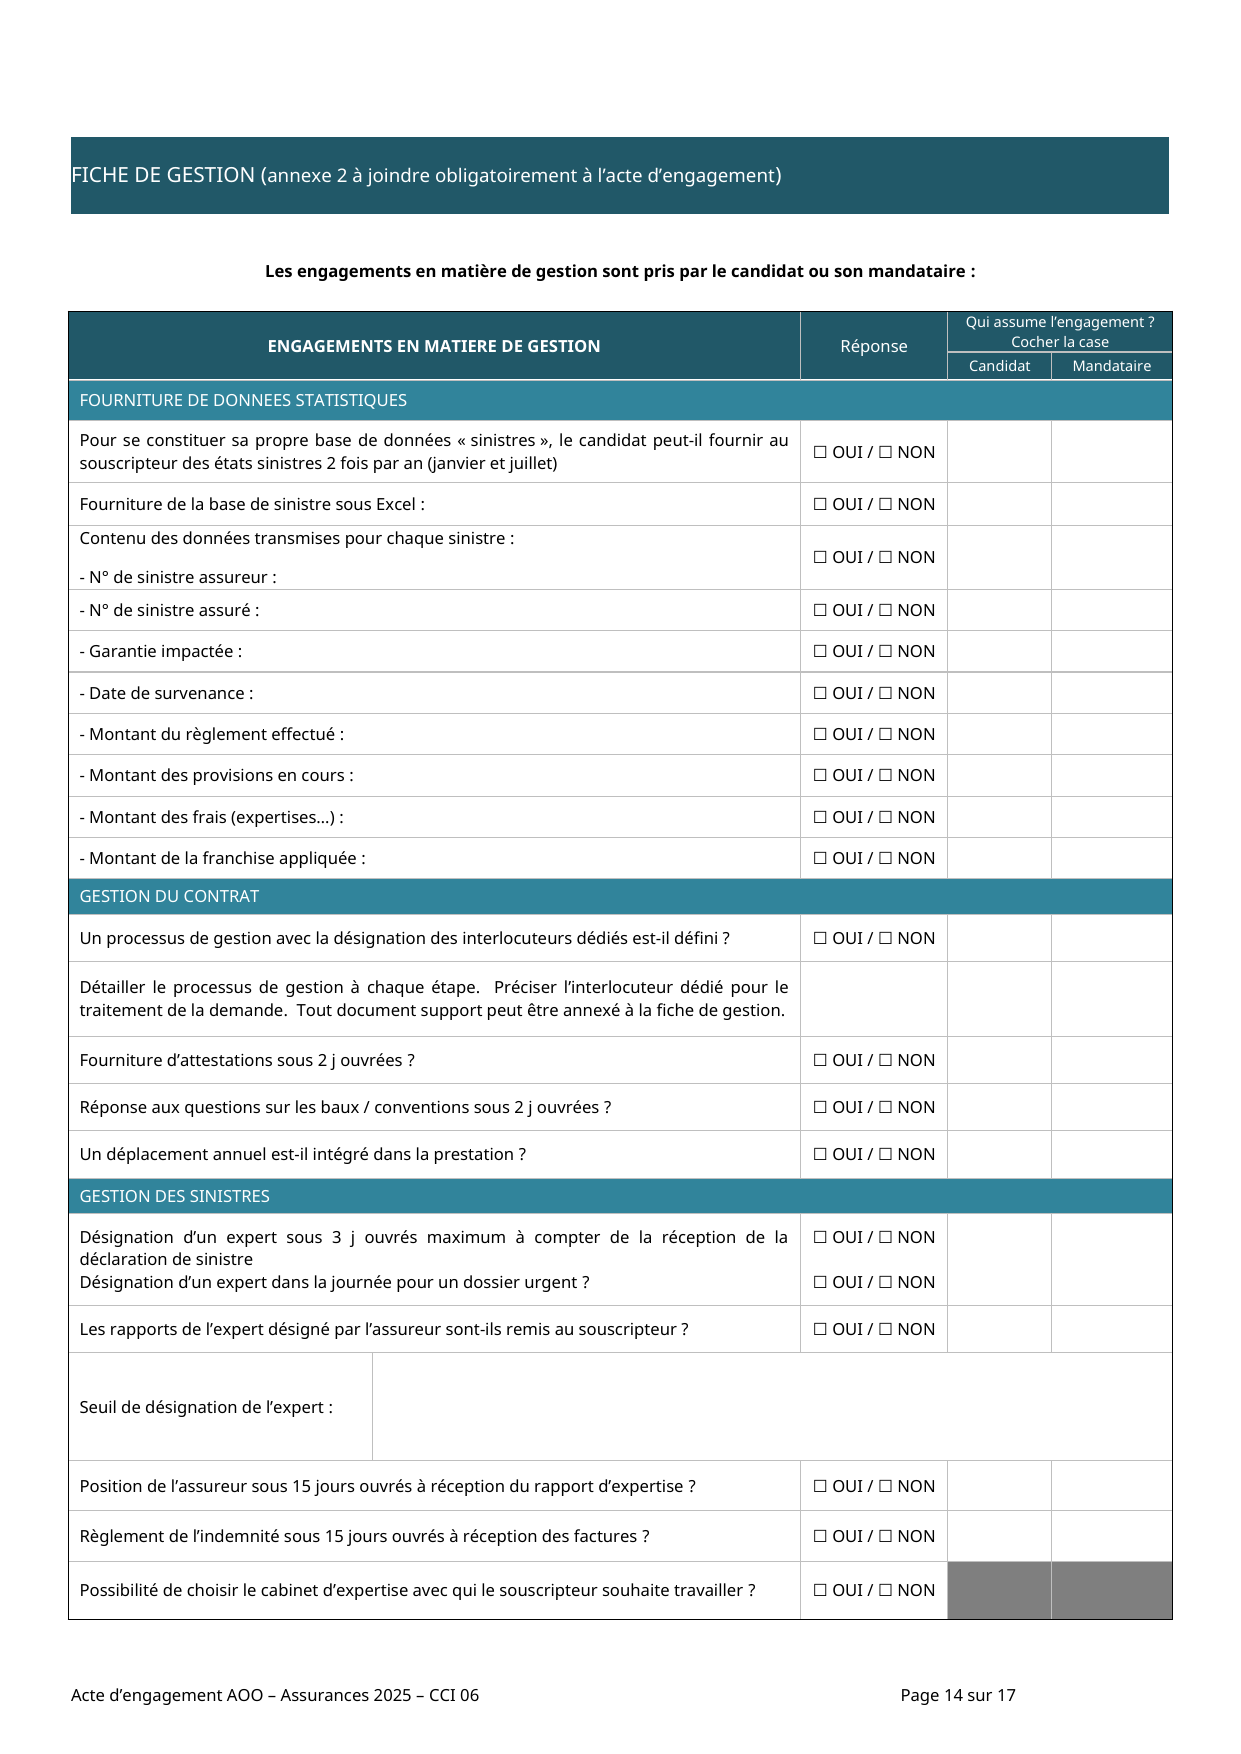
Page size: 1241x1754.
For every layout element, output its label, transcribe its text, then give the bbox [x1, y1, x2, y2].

table_cell [1052, 1562, 1172, 1619]
table_cell [1052, 421, 1172, 482]
table_cell Pour se constituer sa propre base de données « sinistres », le candidat peut-il fournir au souscripteur des états sinistres 2 fois par an (janvier et juillet) [69, 421, 800, 482]
table_cell Possibilité de choisir le cabinet d’expertise avec qui le souscripteur souhaite travailler ? [69, 1562, 800, 1619]
table_cell [1052, 1306, 1172, 1352]
table_cell [801, 962, 947, 1036]
table_cell [948, 797, 1051, 837]
table_cell [1052, 1084, 1172, 1130]
table_cell [948, 1084, 1051, 1130]
table_cell OUI / NON [801, 631, 947, 671]
table_cell [1052, 915, 1172, 961]
table_header ENGAGEMENTS EN MATIERE DE GESTION [69, 312, 800, 379]
table_cell [948, 590, 1051, 630]
table_header Réponse [801, 312, 947, 379]
table_cell OUI / NON [801, 483, 947, 525]
table_cell OUI / NON [801, 1084, 947, 1130]
table_cell Fourniture de la base de sinistre sous Excel : [69, 483, 800, 525]
table_cell [1052, 673, 1172, 713]
table_cell Désignation d’un expert sous 3 j ouvrés maximum à compter de la réception de la déclaration de sinistre Désignation d’un expert dans la journée pour un dossier urgent ? [69, 1214, 800, 1305]
table_cell [948, 755, 1051, 796]
table_cell Contenu des données transmises pour chaque sinistre : - N° de sinistre assureur : [69, 526, 800, 589]
table_cell [948, 526, 1051, 589]
table_cell [948, 483, 1051, 525]
table_cell Un processus de gestion avec la désignation des interlocuteurs dédiés est-il défini ? [69, 915, 800, 961]
table_cell [1052, 714, 1172, 754]
table_cell OUI / NON [801, 915, 947, 961]
text FICHE DE GESTION (annexe 2 à joindre obligatoirement à l’acte d’engagement) [71, 160, 1169, 188]
table_cell - Montant du règlement effectué : [69, 714, 800, 754]
table_cell [948, 1131, 1051, 1177]
table_cell [1052, 1461, 1172, 1510]
table_cell Seuil de désignation de l’expert : [69, 1353, 372, 1460]
table_cell OUI / NON [801, 1562, 947, 1619]
table_cell [948, 1562, 1051, 1619]
table_cell [948, 1037, 1051, 1083]
table_cell [1052, 590, 1172, 630]
table_cell [1052, 838, 1172, 878]
table_cell Un déplacement annuel est-il intégré dans la prestation ? [69, 1131, 800, 1177]
table_cell OUI / NON [801, 526, 947, 589]
table_cell OUI / NON OUI / NON [801, 1214, 947, 1305]
table_cell - Montant des frais (expertises…) : [69, 797, 800, 837]
table_header Qui assume l’engagement ? Cocher la case [948, 312, 1172, 351]
table_cell GESTION DES SINISTRES [69, 1179, 1172, 1213]
table_cell [1052, 962, 1172, 1036]
table_cell GESTION DU CONTRAT [69, 879, 1172, 914]
table_cell [1052, 755, 1172, 796]
table_cell [948, 1461, 1051, 1510]
text Les engagements en matière de gestion sont pris par le candidat ou son mandataire : [71, 259, 1169, 282]
table_cell [948, 1511, 1051, 1561]
table_cell [948, 631, 1051, 671]
table_cell [1052, 797, 1172, 837]
table_cell [1052, 1214, 1172, 1305]
table_cell Détailler le processus de gestion à chaque étape. Préciser l’interlocuteur dédié pour le traitement de la demande. Tout document support peut être annexé à la fiche de gestion. [69, 962, 800, 1036]
table_cell OUI / NON [801, 421, 947, 482]
table_cell OUI / NON [801, 1511, 947, 1561]
table_cell [948, 1306, 1051, 1352]
table_cell [948, 421, 1051, 482]
table_cell OUI / NON [801, 1461, 947, 1510]
table_cell [1052, 631, 1172, 671]
table_cell OUI / NON [801, 1306, 947, 1352]
table_cell OUI / NON [801, 797, 947, 837]
table_cell [948, 673, 1051, 713]
table_cell - Montant des provisions en cours : [69, 755, 800, 796]
table_cell - Montant de la franchise appliquée : [69, 838, 800, 878]
table_cell OUI / NON [801, 755, 947, 796]
table_cell - Date de survenance : [69, 673, 800, 713]
table_cell OUI / NON [801, 673, 947, 713]
table_cell Règlement de l’indemnité sous 15 jours ouvrés à réception des factures ? [69, 1511, 800, 1561]
table_cell [1052, 1131, 1172, 1177]
table_cell OUI / NON [801, 1037, 947, 1083]
table_cell OUI / NON [801, 590, 947, 630]
table_cell Position de l’assureur sous 15 jours ouvrés à réception du rapport d’expertise ? [69, 1461, 800, 1510]
table_cell [1052, 1037, 1172, 1083]
table_cell OUI / NON [801, 1131, 947, 1177]
table_cell [1052, 526, 1172, 589]
table_cell OUI / NON [801, 714, 947, 754]
table_cell [948, 714, 1051, 754]
table_cell [373, 1353, 1172, 1460]
table_cell [948, 838, 1051, 878]
table_cell [948, 915, 1051, 961]
table_cell Candidat [948, 353, 1051, 379]
table_cell OUI / NON [801, 838, 947, 878]
table_cell [948, 1214, 1051, 1305]
table_cell [948, 962, 1051, 1036]
table_cell Réponse aux questions sur les baux / conventions sous 2 j ouvrées ? [69, 1084, 800, 1130]
table_cell Fourniture d’attestations sous 2 j ouvrées ? [69, 1037, 800, 1083]
table_cell - Garantie impactée : [69, 631, 800, 671]
table_cell [1052, 1511, 1172, 1561]
table_cell Mandataire [1052, 353, 1172, 379]
table_cell FOURNITURE DE DONNEES STATISTIQUES [69, 381, 1172, 420]
table_cell Les rapports de l’expert désigné par l’assureur sont-ils remis au souscripteur ? [69, 1306, 800, 1352]
table_cell - N° de sinistre assuré : [69, 590, 800, 630]
table_cell [1052, 483, 1172, 525]
